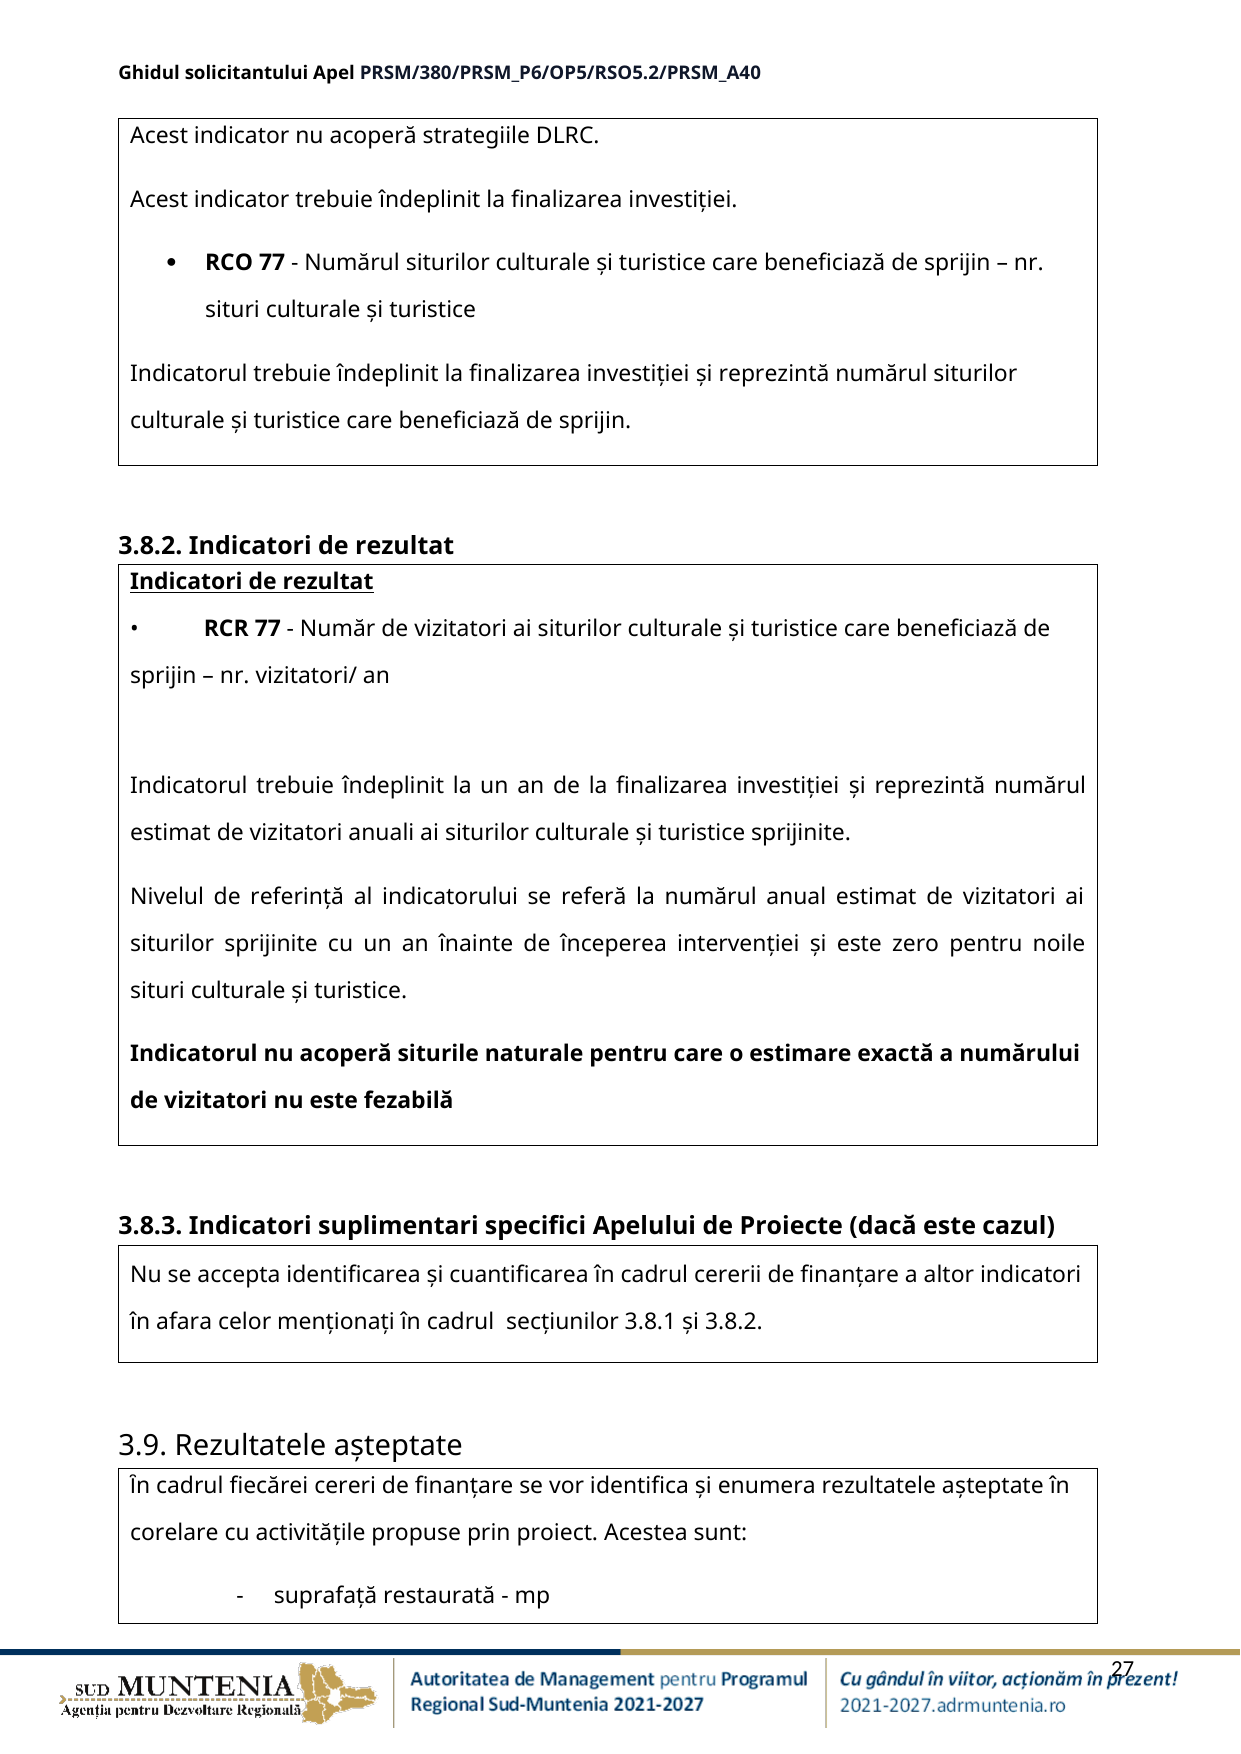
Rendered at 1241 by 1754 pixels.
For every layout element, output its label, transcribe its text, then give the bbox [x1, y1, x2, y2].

table_header Nu se accepta identificarea și cuantificarea în cadrul cererii de finanțare a altor indicatori în afara celor menționați în cadrul secțiunilor 3.8.1 și 3.8.2. [119, 1246, 1097, 1362]
picture [0, 1649, 1241, 1729]
subtitle 3.9. Rezultatele așteptate [118, 1425, 1134, 1464]
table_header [119, 1469, 1097, 1623]
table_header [119, 119, 1097, 464]
subtitle 3.8.2. Indicatori de rezultat [118, 527, 1134, 561]
table_header Indicatori de rezultat • RCR 77 - Număr de vizitatori ai siturilor culturale și turistice care beneficiază de sprijin – nr. vizitatori/ an Indicatorul trebuie îndeplinit la un an de la finalizarea investiției şi reprezintă numărul estimat de vizitatori anuali ai siturilor culturale și turistice sprijinite. Nivelul de referință al indicatorului se referă la numărul anual estimat de vizitatori ai siturilor sprijinite cu un an înainte de începerea intervenției și este zero pentru noile situri culturale și turistice. Indicatorul nu acoperă siturile naturale pentru care o estimare exactă a numărului de vizitatori nu este fezabilă [119, 565, 1097, 1145]
subtitle 3.8.3. Indicatori suplimentari specifici Apelului de Proiecte (dacă este cazul) [118, 1208, 1134, 1242]
